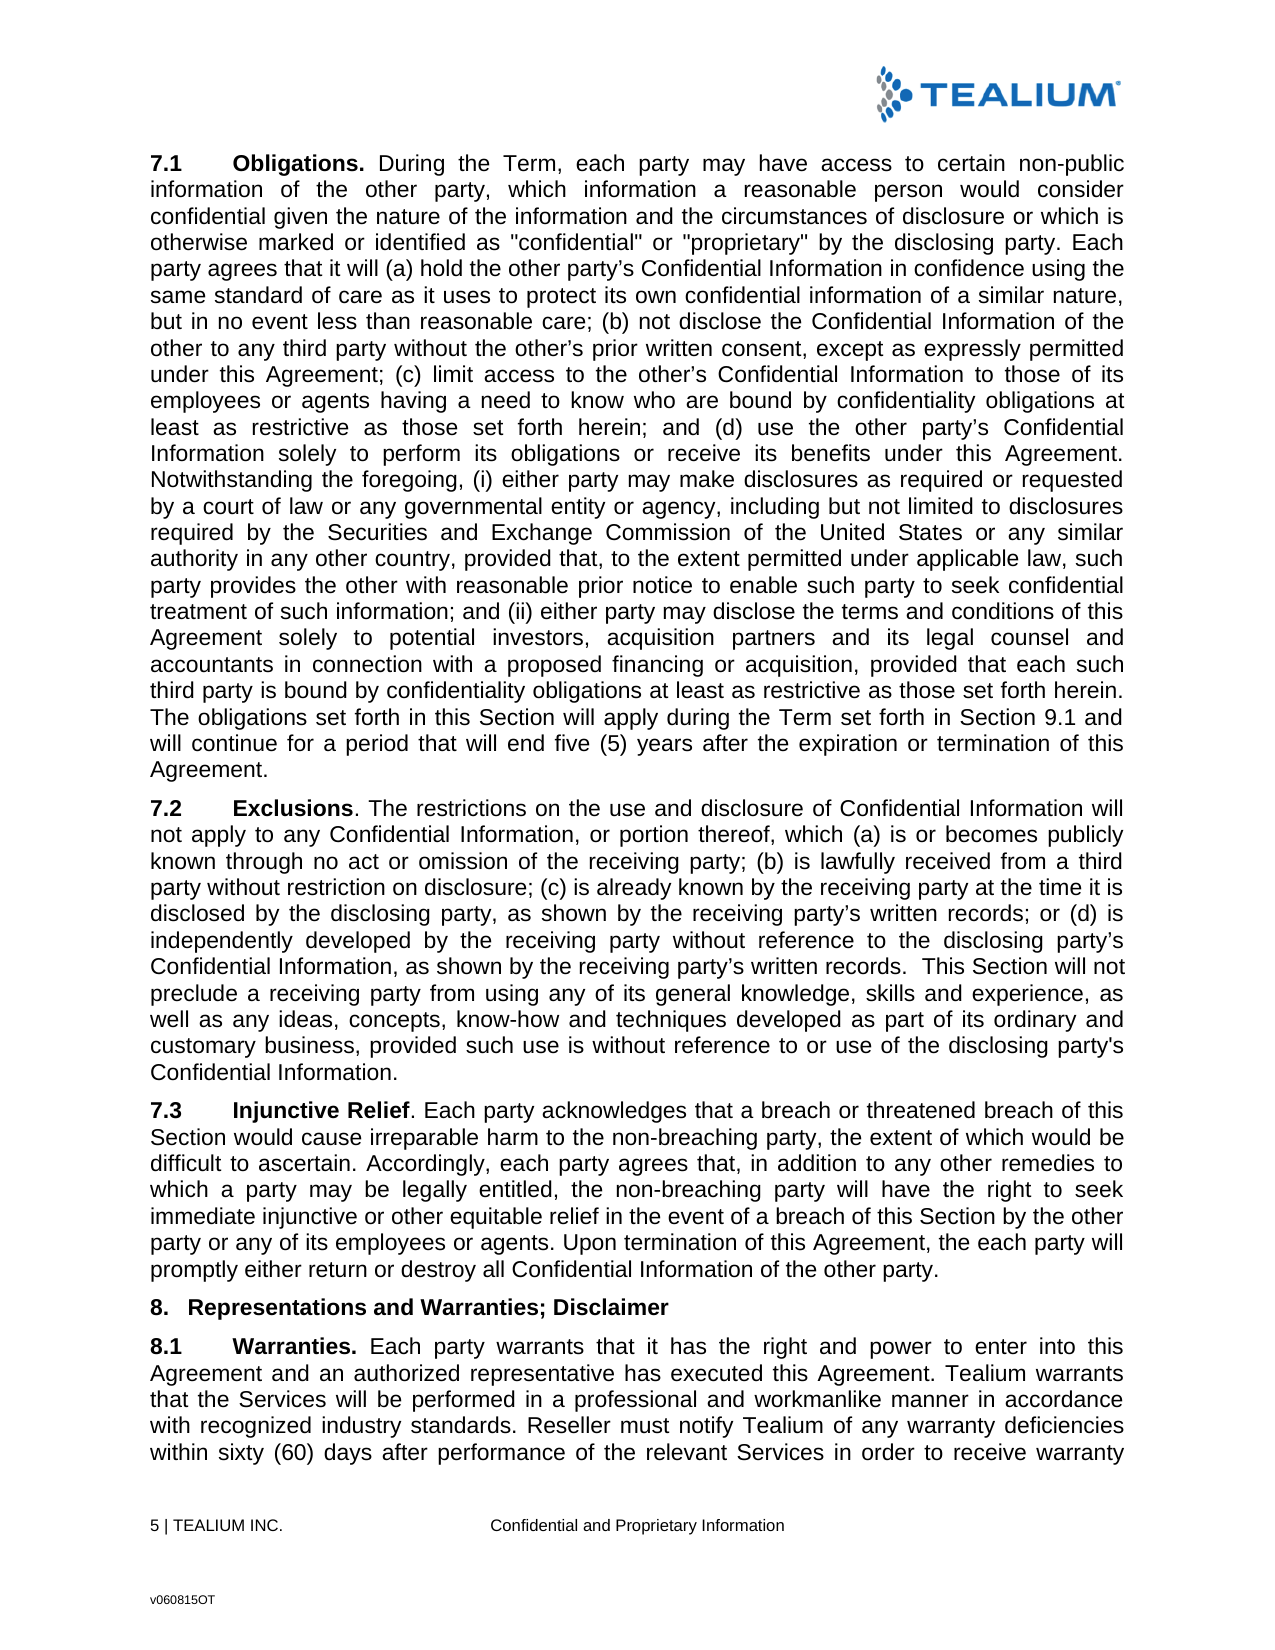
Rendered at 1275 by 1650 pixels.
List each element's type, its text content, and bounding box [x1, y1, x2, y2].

list Obligations. During the Term, each party may have access to certain non-public information of the other party, which information a reasonable person would consider confidential given the nature of the information and the circumstances of disclosure or which is otherwise marked or identified as "confidential" or "proprietary" by the disclosing party. Each party agrees that it will (a) hold the other party’s Confidential Information in confidence using the same standard of care as it uses to protect its own confidential information of a similar nature, but in no event less than reasonable care; (b) not disclose the Confidential Information of the other to any third party without the other’s prior written consent, except as expressly permitted under this Agreement; (c) limit access to the other’s Confidential Information to those of its employees or agents having a need to know who are bound by confidentiality obligations at least as restrictive as those set forth herein; and (d) use the other party’s Confidential Information solely to perform its obligations or receive its benefits under this Agreement. Notwithstanding the foregoing, (i) either party may make disclosures as required or requested by a court of law or any governmental entity or agency, including but not limited to disclosures required by the Securities and Exchange Commission of the United States or any similar authority in any other country, provided that, to the extent permitted under applicable law, such party provides the other with reasonable prior notice to enable such party to seek confidential treatment of such information; and (ii) either party may disclose the terms and conditions of this Agreement solely to potential investors, acquisition partners and its legal counsel and accountants in connection with a proposed financing or acquisition, provided that each such third party is bound by confidentiality obligations at least as restrictive as those set forth herein. The obligations set forth in this Section will apply during the Term set forth in Section 9.1 and will continue for a period that will end five (5) years after the expiration or termination of this Agreement. [150, 150, 1125, 782]
picture [865, 56, 1132, 132]
list Injunctive Relief. Each party acknowledges that a breach or threatened breach of this Section would cause irreparable harm to the non-breaching party, the extent of which would be difficult to ascertain. Accordingly, each party agrees that, in addition to any other remedies to which a party may be legally entitled, the non-breaching party will have the right to seek immediate injunctive or other equitable relief in the event of a breach of this Section by the other party or any of its employees or agents. Upon termination of this Agreement, the each party will promptly either return or destroy all Confidential Information of the other party. [150, 1097, 1125, 1282]
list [150, 1333, 1125, 1465]
list Exclusions. The restrictions on the use and disclosure of Confidential Information will not apply to any Confidential Information, or portion thereof, which (a) is or becomes publicly known through no act or omission of the receiving party; (b) is lawfully received from a third party without restriction on disclosure; (c) is already known by the receiving party at the time it is disclosed by the disclosing party, as shown by the receiving party’s written records; or (d) is independently developed by the receiving party without reference to the disclosing party’s Confidential Information, as shown by the receiving party’s written records. This Section will not preclude a receiving party from using any of its general knowledge, skills and experience, as well as any ideas, concepts, know-how and techniques developed as part of its ordinary and customary business, provided such use is without reference to or use of the disclosing party's Confidential Information. [150, 795, 1125, 1085]
list Representations and Warranties; Disclaimer [150, 1294, 1125, 1321]
